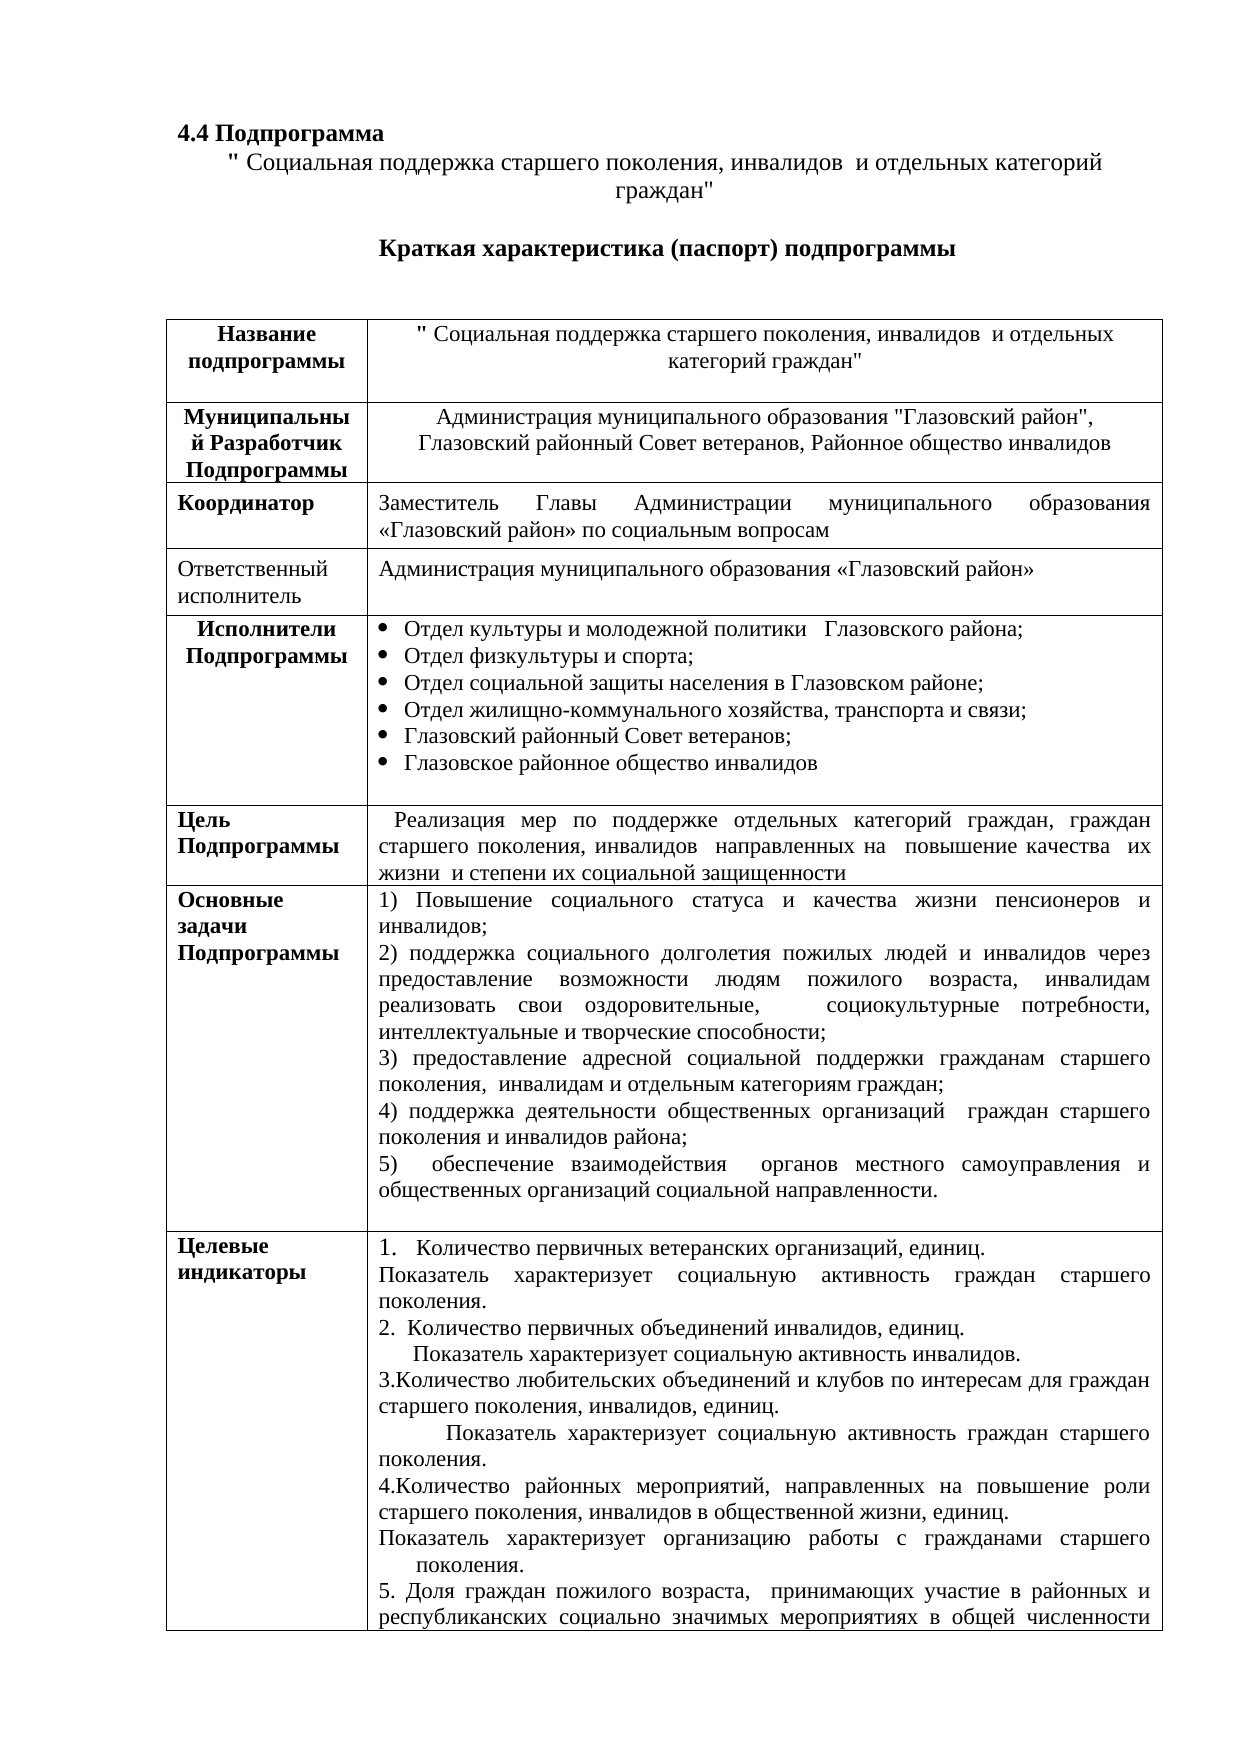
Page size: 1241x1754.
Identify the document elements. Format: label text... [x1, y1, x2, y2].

table_header Название подпрограммы [167, 320, 367, 402]
table_cell 1) Повышение социального статуса и качества жизни пенсионеров и инвалидов; 2) поддержка социального долголетия пожилых людей и инвалидов через предоставление возможности людям пожилого возраста, инвалидам реализовать свои оздоровительные, социокультурные потребности, интеллектуальные и творческие способности; 3) предоставление адресной социальной поддержки гражданам старшего поколения, инвалидам и отдельным категориям граждан; 4) поддержка деятельности общественных организаций граждан старшего поколения и инвалидов района; 5) обеспечение взаимодействия органов местного самоуправления и общественных организаций социальной направленности. [368, 886, 1162, 1231]
table_cell Исполнители Подпрограммы [167, 616, 367, 805]
table_cell Целевые индикаторы [167, 1232, 367, 1630]
table_cell Ответственный исполнитель [167, 549, 367, 614]
table_cell Заместитель Главы Администрации муниципального образования «Глазовский район» по социальным вопросам [368, 483, 1162, 548]
table_cell Координатор [167, 483, 367, 548]
table_cell Отдел культуры и молодежной политики Глазовского района; Отдел физкультуры и спорта; Отдел социальной защиты населения в Глазовском районе; Отдел жилищно-коммунального хозяйства, транспорта и связи; Глазовский районный Совет ветеранов; Глазовское районное общество инвалидов [368, 616, 1162, 805]
table_cell Администрация муниципального образования "Глазовский район", Глазовский районный Совет ветеранов, Районное общество инвалидов [368, 403, 1162, 482]
text 4.4 Подпрограмма [177, 118, 1152, 147]
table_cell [368, 1232, 1162, 1630]
table_cell Цель Подпрограммы [167, 806, 367, 885]
table_header " Социальная поддержка старшего поколения, инвалидов и отдельных категорий граждан" [368, 320, 1162, 402]
table_cell Реализация мер по поддержке отдельных категорий граждан, граждан старшего поколения, инвалидов направленных на повышение качества их жизни и степени их социальной защищенности [368, 806, 1162, 885]
text Краткая характеристика (паспорт) подпрограммы [177, 233, 1152, 262]
text " Социальная поддержка старшего поколения, инвалидов и отдельных категорий граждан" [177, 147, 1152, 204]
table_cell Муниципальный Разработчик Подпрограммы [167, 403, 367, 482]
table_cell Основные задачи Подпрограммы [167, 886, 367, 1231]
table_cell Администрация муниципального образования «Глазовский район» [368, 549, 1162, 614]
